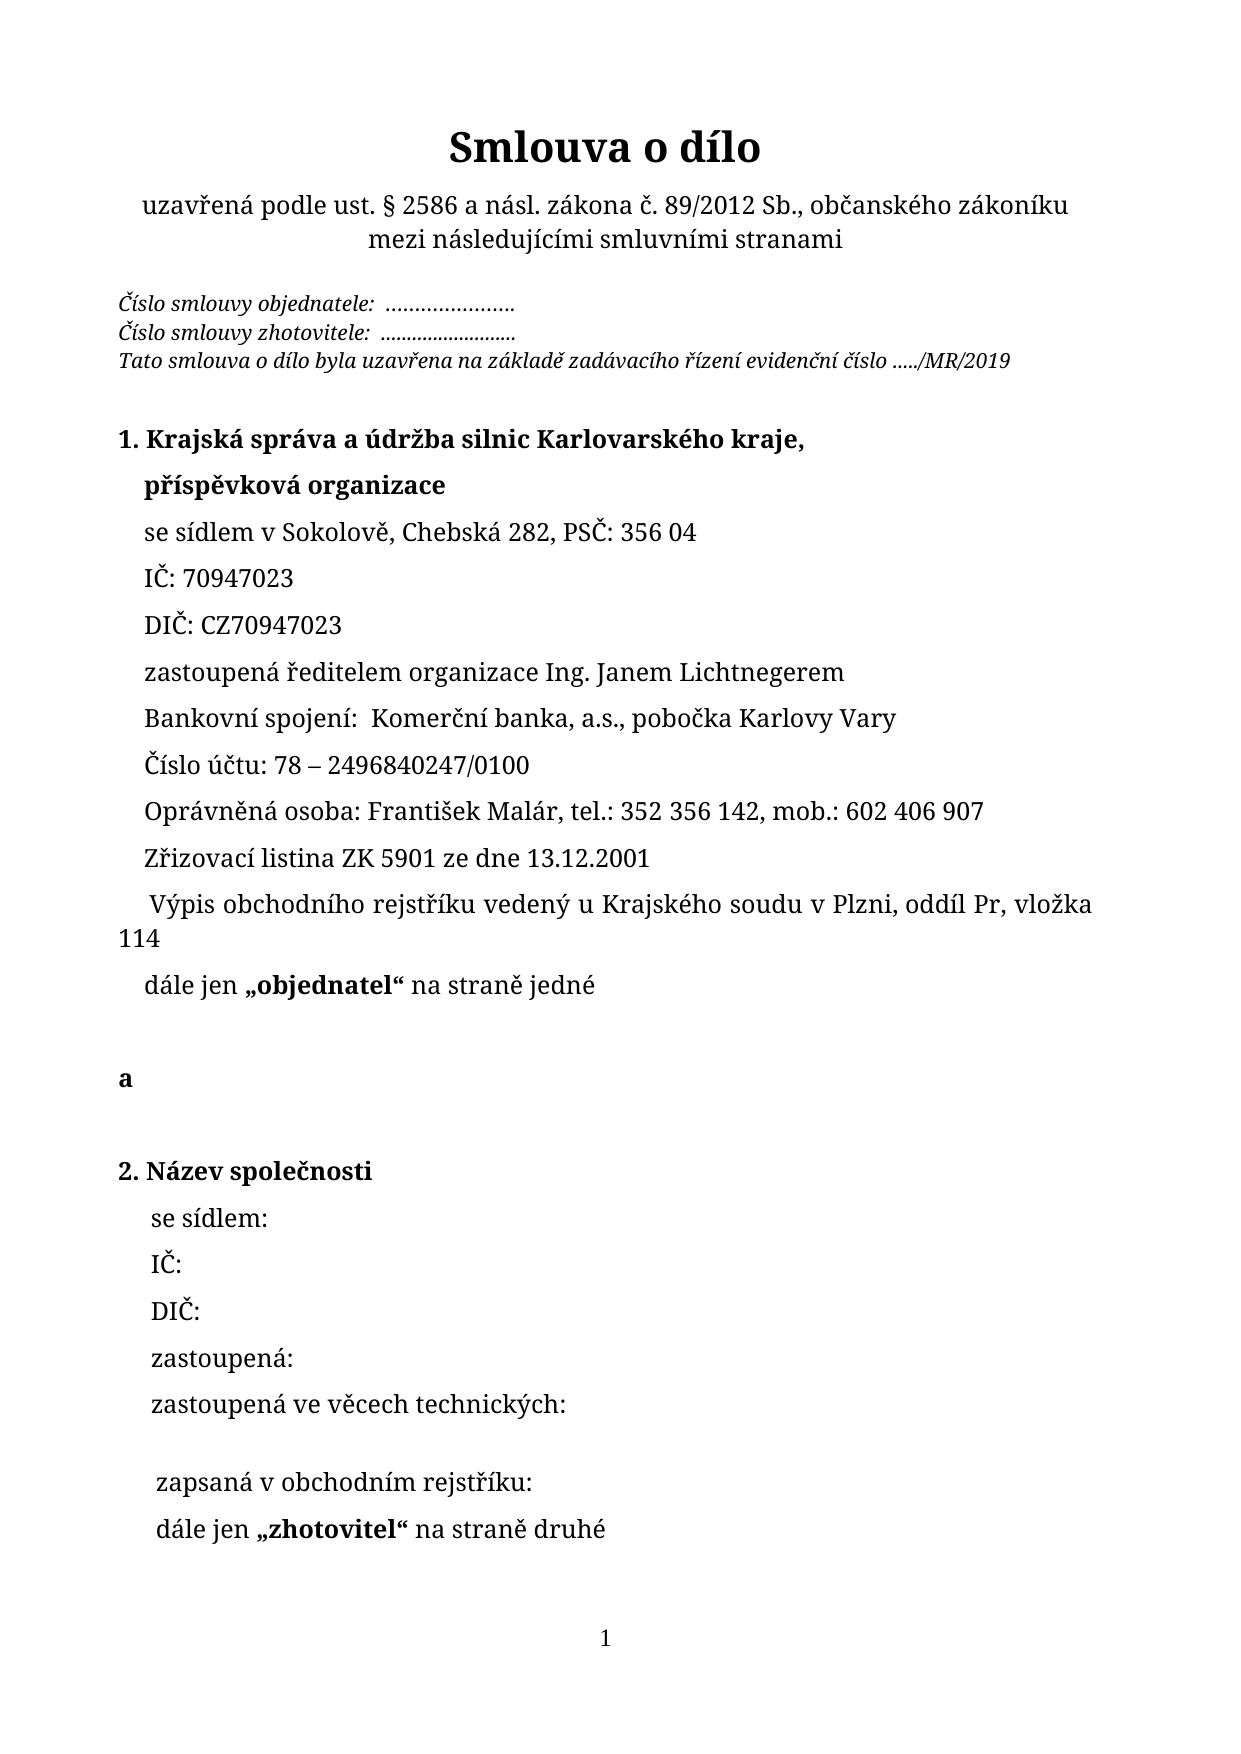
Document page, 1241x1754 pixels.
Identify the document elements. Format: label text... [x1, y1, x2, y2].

text dále jen „objednatel“ na straně jedné [118, 968, 1092, 1002]
text uzavřená podle ust. § 2586 a násl. zákona č. 89/2012 Sb., občanského zákoníku [118, 187, 1092, 221]
text zapsaná v obchodním rejstříku: [156, 1465, 1092, 1499]
text DIČ: [118, 1294, 1092, 1328]
text Bankovní spojení: Komerční banka, a.s., pobočka Karlovy Vary [118, 701, 1092, 735]
text se sídlem: [118, 1201, 1092, 1234]
text Číslo smlouvy zhotovitele: .......................... [118, 318, 1092, 346]
text IČ: 70947023 [118, 561, 1092, 595]
text mezi následujícími smluvními stranami [118, 221, 1092, 256]
text zastoupená ve věcech technických: [118, 1387, 1092, 1421]
text zastoupená: [118, 1340, 1092, 1374]
text Výpis obchodního rejstříku vedený u Krajského soudu v Plzni, oddíl Pr, vložka 114 [118, 887, 1092, 955]
text a [118, 1061, 1092, 1095]
text Smlouva o dílo [118, 118, 1092, 175]
text příspěvková organizace [118, 468, 1092, 502]
text Číslo smlouvy objednatele: …………………. [118, 289, 1092, 318]
text Číslo účtu: 78 – 2496840247/0100 [118, 747, 1092, 781]
text 1. Krajská správa a údržba silnic Karlovarského kraje, [118, 421, 1092, 456]
text Oprávněná osoba: František Malár, tel.: 352 356 142, mob.: 602 406 907 [118, 794, 1092, 828]
text DIČ: CZ70947023 [118, 608, 1092, 642]
text IČ: [118, 1247, 1092, 1281]
text se sídlem v Sokolově, Chebská 282, PSČ: 356 04 [118, 514, 1092, 549]
text 2. Název společnosti [118, 1154, 1092, 1188]
text zastoupená ředitelem organizace Ing. Janem Lichtnegerem [118, 654, 1092, 688]
text dále jen „zhotovitel“ na straně druhé [156, 1512, 1092, 1546]
text Zřizovací listina ZK 5901 ze dne 13.12.2001 [118, 841, 1092, 874]
text Tato smlouva o dílo byla uzavřena na základě zadávacího řízení evidenční číslo ...../MR/2019 [118, 346, 1092, 375]
